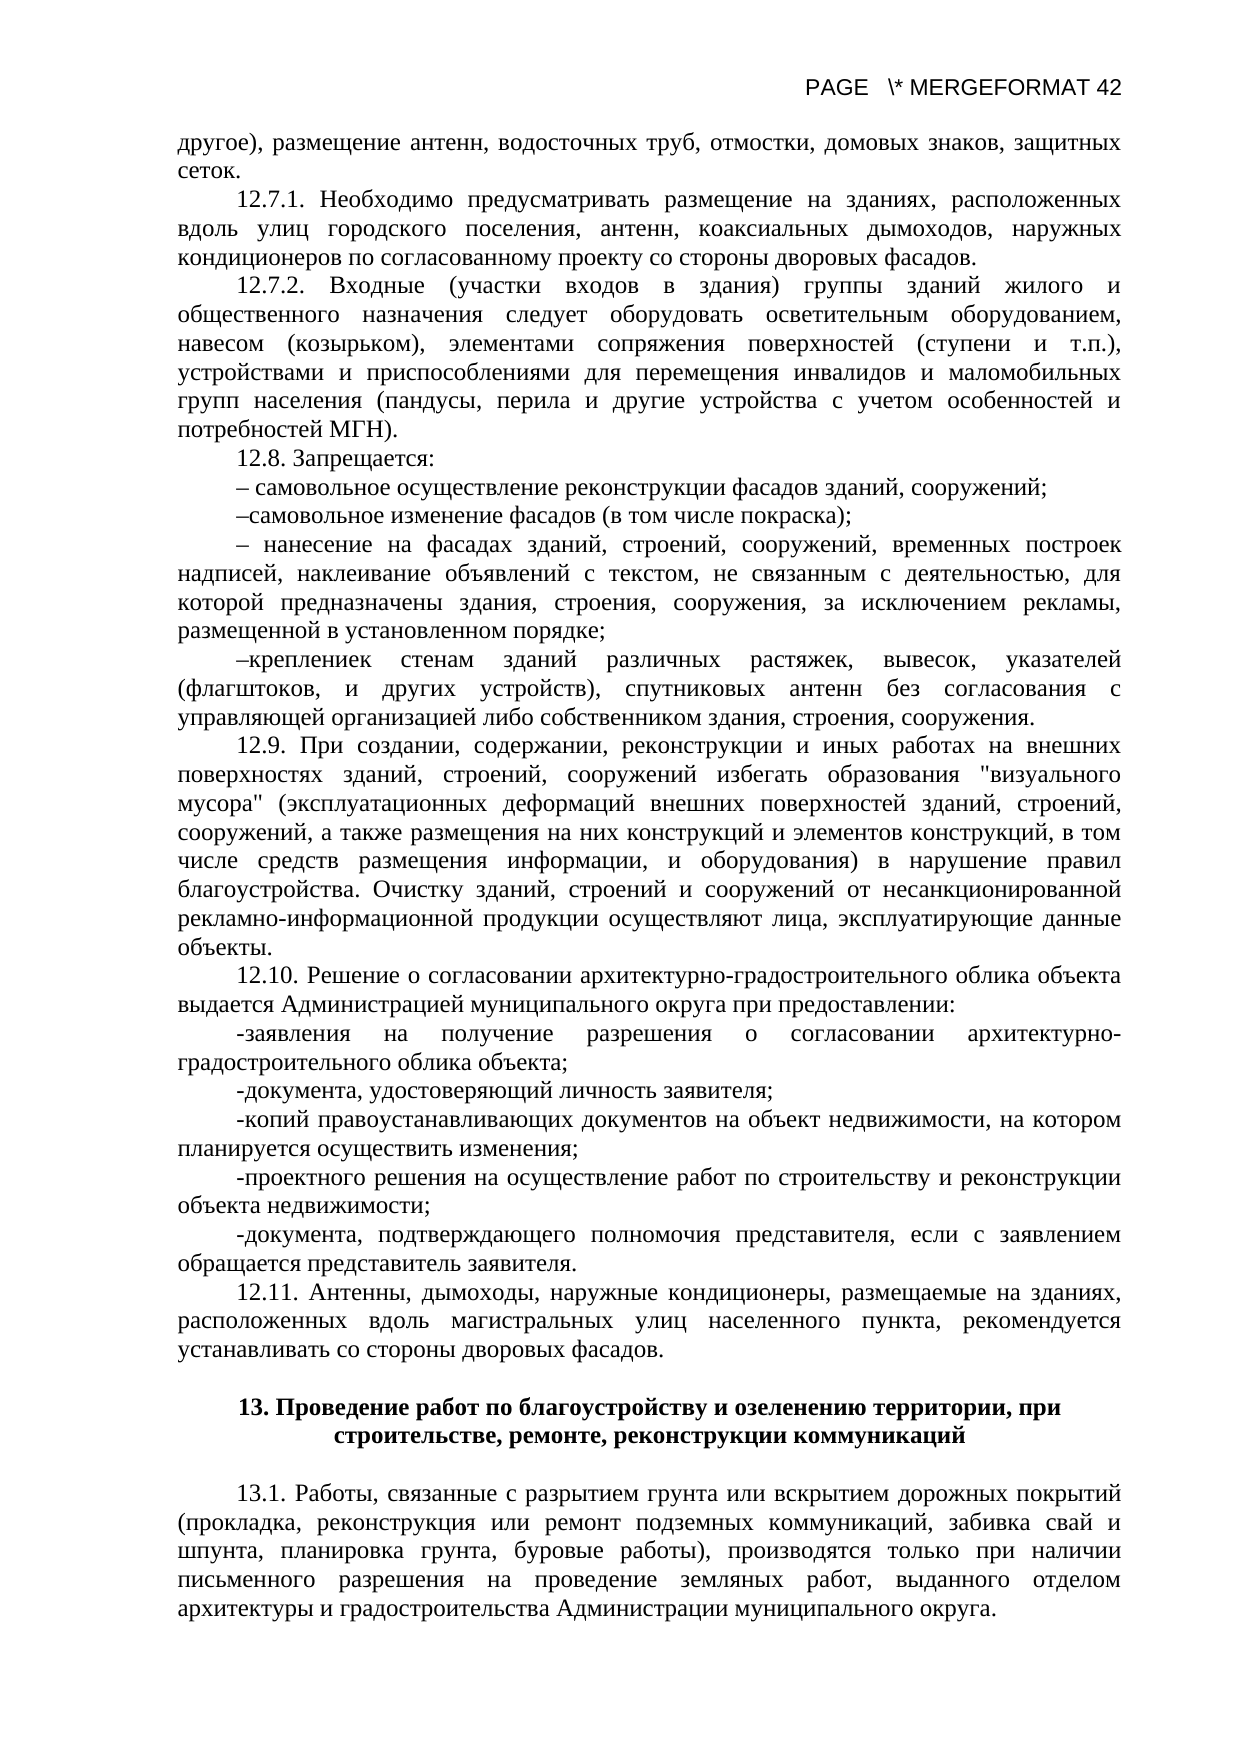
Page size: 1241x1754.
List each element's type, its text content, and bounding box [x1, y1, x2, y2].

text 13.1. Работы, связанные с разрытием грунта или вскрытием дорожных покрытий (прокладка, реконструкция или ремонт подземных коммуникаций, забивка свай и шпунта, планировка грунта, буровые работы), производятся только при наличии письменного разрешения на проведение земляных работ, выданного отделом архитектуры и градостроительства Администрации муниципального округа. [177, 1478, 1122, 1622]
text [177, 127, 1122, 184]
text 12.8. Запрещается: [177, 443, 1122, 472]
text 12.10. Решение о согласовании архитектурно-градостроительного облика объекта выдается Администрацией муниципального округа при предоставлении: [177, 960, 1122, 1018]
text 12.7.2. Входные (участки входов в здания) группы зданий жилого и общественного назначения следует оборудовать осветительным оборудованием, навесом (козырьком), элементами сопряжения поверхностей (ступени и т.п.), устройствами и приспособлениями для перемещения инвалидов и маломобильных групп населения (пандусы, перила и другие устройства с учетом особенностей и потребностей МГН). [177, 270, 1122, 443]
text -документа, подтверждающего полномочия представителя, если с заявлением обращается представитель заявителя. [177, 1219, 1122, 1277]
text – самовольное осуществление реконструкции фасадов зданий, сооружений; [177, 472, 1122, 500]
text – нанесение на фасадах зданий, строений, сооружений, временных построек надписей, наклеивание объявлений с текстом, не связанным с деятельностью, для которой предназначены здания, строения, сооружения, за исключением рекламы, размещенной в установленном порядке; [177, 529, 1122, 644]
text -документа, удостоверяющий личность заявителя; [177, 1075, 1122, 1104]
text 12.11. Антенны, дымоходы, наружные кондиционеры, размещаемые на зданиях, расположенных вдоль магистральных улиц населенного пункта, рекомендуется устанавливать со стороны дворовых фасадов. [177, 1277, 1122, 1363]
text –креплениек стенам зданий различных растяжек, вывесок, указателей (флагштоков, и других устройств), спутниковых антенн без согласования с управляющей организацией либо собственником здания, строения, сооружения. [177, 644, 1122, 730]
text -копий правоустанавливающих документов на объект недвижимости, на котором планируется осуществить изменения; [177, 1104, 1122, 1162]
text –самовольное изменение фасадов (в том числе покраска); [177, 500, 1122, 529]
text 12.7.1. Необходимо предусматривать размещение на зданиях, расположенных вдоль улиц городского поселения, антенн, коаксиальных дымоходов, наружных кондиционеров по согласованному проекту со стороны дворовых фасадов. [177, 184, 1122, 270]
text -заявления на получение разрешения о согласовании архитектурно-градостроительного облика объекта; [177, 1018, 1122, 1075]
text 13. Проведение работ по благоустройству и озеленению территории, при строительстве, ремонте, реконструкции коммуникаций [177, 1392, 1122, 1449]
text -проектного решения на осуществление работ по строительству и реконструкции объекта недвижимости; [177, 1162, 1122, 1219]
text 12.9. При создании, содержании, реконструкции и иных работах на внешних поверхностях зданий, строений, сооружений избегать образования "визуального мусора" (эксплуатационных деформаций внешних поверхностей зданий, строений, сооружений, а также размещения на них конструкций и элементов конструкций, в том числе средств размещения информации, и оборудования) в нарушение правил благоустройства. Очистку зданий, строений и сооружений от несанкционированной рекламно-информационной продукции осуществляют лица, эксплуатирующие данные объекты. [177, 730, 1122, 960]
